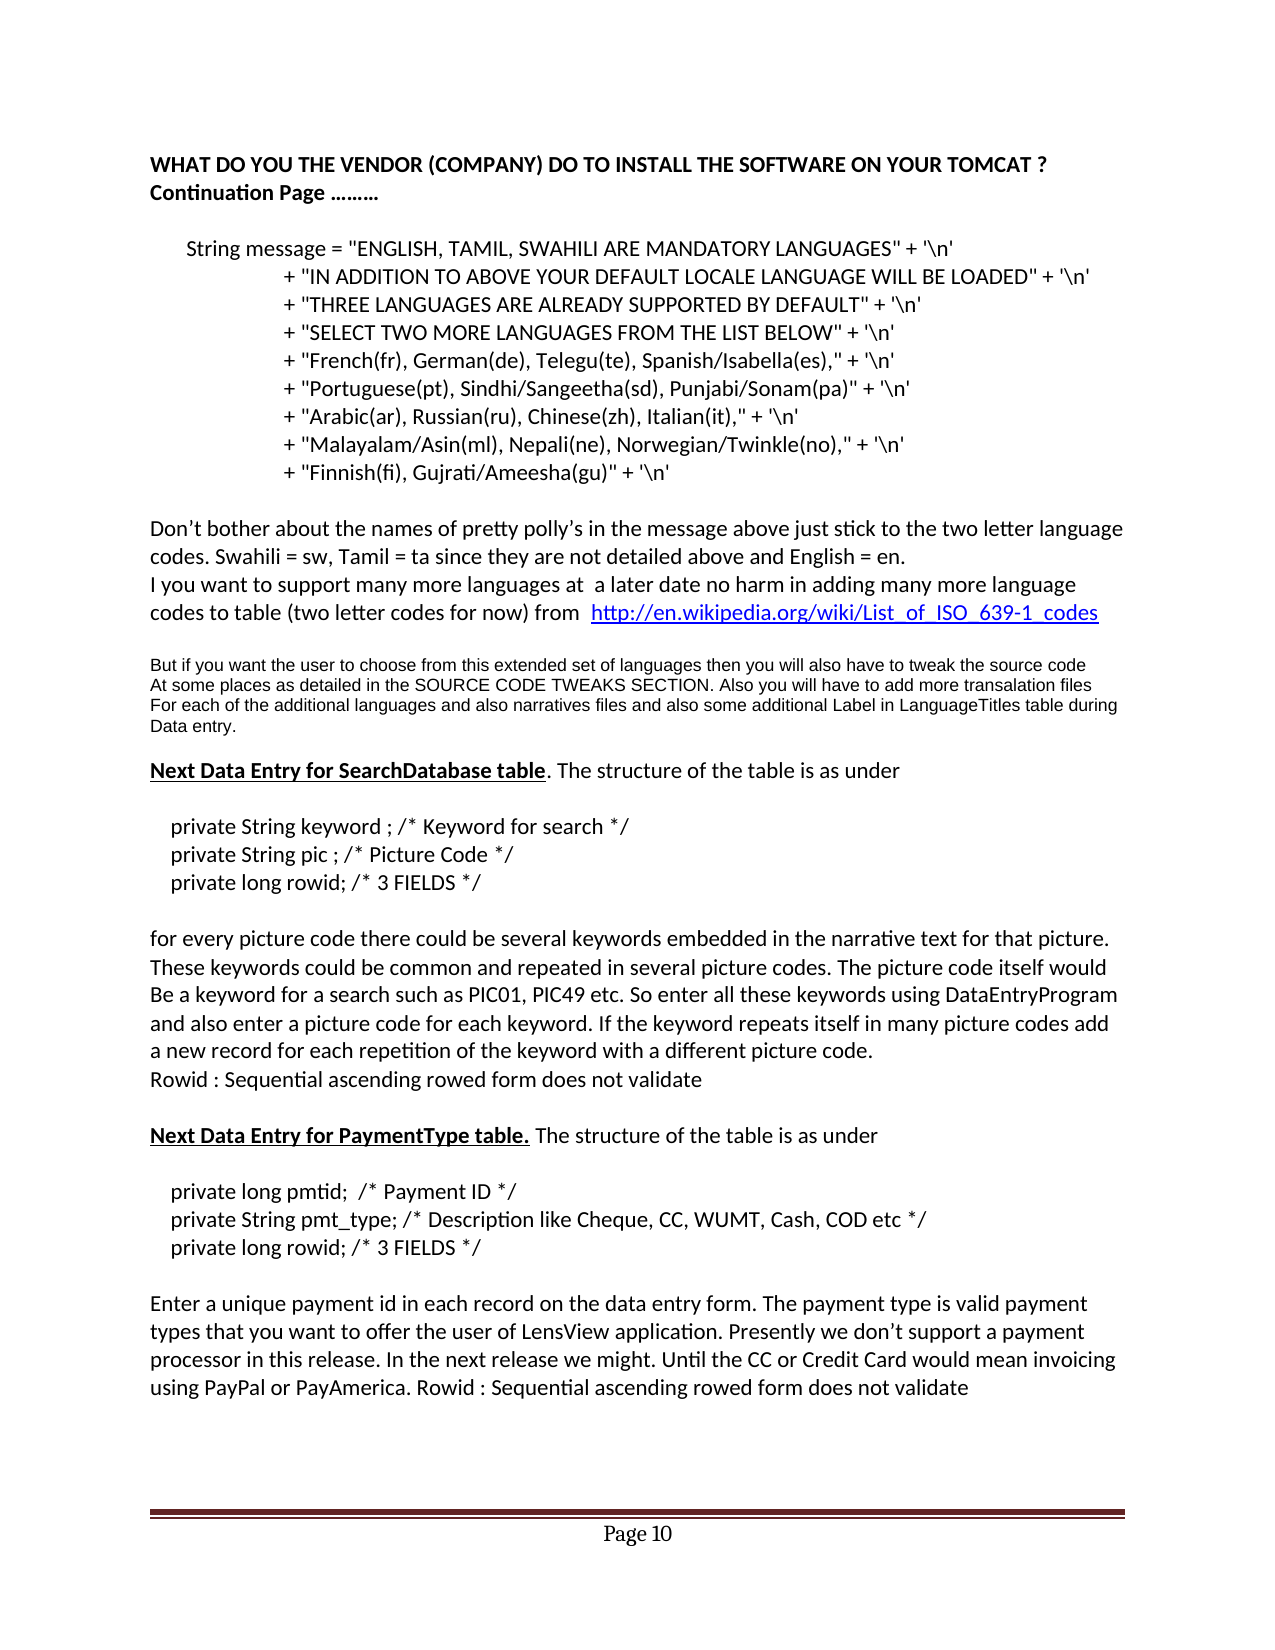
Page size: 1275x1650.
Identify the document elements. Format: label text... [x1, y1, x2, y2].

text + "THREE LANGUAGES ARE ALREADY SUPPORTED BY DEFAULT" + '\n' [150, 290, 1125, 318]
text But if you want the user to choose from this extended set of languages then you will also have to tweak the source code [150, 654, 1125, 675]
text Next Data Entry for PaymentType table. The structure of the table is as under [150, 1121, 1125, 1149]
text + "IN ADDITION TO ABOVE YOUR DEFAULT LOCALE LANGUAGE WILL BE LOADED" + '\n' [150, 262, 1125, 290]
text private long rowid; /* 3 FIELDS */ [150, 868, 1125, 897]
text At some places as detailed in the SOURCE CODE TWEAKS SECTION. Also you will have to add more transalation files [150, 675, 1125, 695]
text + "Finnish(fi), Gujrati/Ameesha(gu)" + '\n' [150, 458, 1125, 486]
text + "Arabic(ar), Russian(ru), Chinese(zh), Italian(it)," + '\n' [150, 402, 1125, 430]
text + "Portuguese(pt), Sindhi/Sangeetha(sd), Punjabi/Sonam(pa)" + '\n' [150, 374, 1125, 402]
text For each of the additional languages and also narratives files and also some additional Label in LanguageTitles table during [150, 695, 1125, 716]
text + "French(fr), German(de), Telegu(te), Spanish/Isabella(es)," + '\n' [150, 346, 1125, 374]
text private long pmtid; /* Payment ID */ [150, 1177, 1125, 1205]
text Rowid : Sequential ascending rowed form does not validate [150, 1065, 1125, 1093]
text Data entry. [150, 716, 1125, 736]
text Enter a unique payment id in each record on the data entry form. The payment type is valid payment types that you want to offer the user of LensView application. Presently we don’t support a payment processor in this release. In the next release we might. Until the CC or Credit Card would mean invoicing using PayPal or PayAmerica. Rowid : Sequential ascending rowed form does not validate [150, 1289, 1125, 1401]
text These keywords could be common and repeated in several picture codes. The picture code itself would [150, 953, 1125, 981]
text Continuation Page ……… [150, 178, 1125, 206]
text I you want to support many more languages at a later date no harm in adding many more language codes to table (two letter codes for now) from http://en.wikipedia.org/wiki/List_of_ISO_639-1_codes [150, 570, 1125, 626]
text private String pic ; /* Picture Code */ [150, 841, 1125, 868]
text private String pmt_type; /* Description like Cheque, CC, WUMT, Cash, COD etc */ [150, 1205, 1125, 1233]
text Don’t bother about the names of pretty polly’s in the message above just stick to the two letter language codes. Swahili = sw, Tamil = ta since they are not detailed above and English = en. [150, 514, 1125, 570]
text for every picture code there could be several keywords embedded in the narrative text for that picture. [150, 924, 1125, 953]
text Next Data Entry for SearchDatabase table. The structure of the table is as under [150, 756, 1125, 784]
text + "Malayalam/Asin(ml), Nepali(ne), Norwegian/Twinkle(no)," + '\n' [150, 430, 1125, 458]
text private String keyword ; /* Keyword for search */ [150, 812, 1125, 841]
text WHAT DO YOU THE VENDOR (COMPANY) DO TO INSTALL THE SOFTWARE ON YOUR TOMCAT ? [150, 150, 1125, 178]
text String message = "ENGLISH, TAMIL, SWAHILI ARE MANDATORY LANGUAGES" + '\n' [150, 234, 1125, 262]
text Be a keyword for a search such as PIC01, PIC49 etc. So enter all these keywords using DataEntryProgram and also enter a picture code for each keyword. If the keyword repeats itself in many picture codes add a new record for each repetition of the keyword with a different picture code. [150, 981, 1125, 1065]
text private long rowid; /* 3 FIELDS */ [150, 1233, 1125, 1261]
text + "SELECT TWO MORE LANGUAGES FROM THE LIST BELOW" + '\n' [150, 318, 1125, 346]
